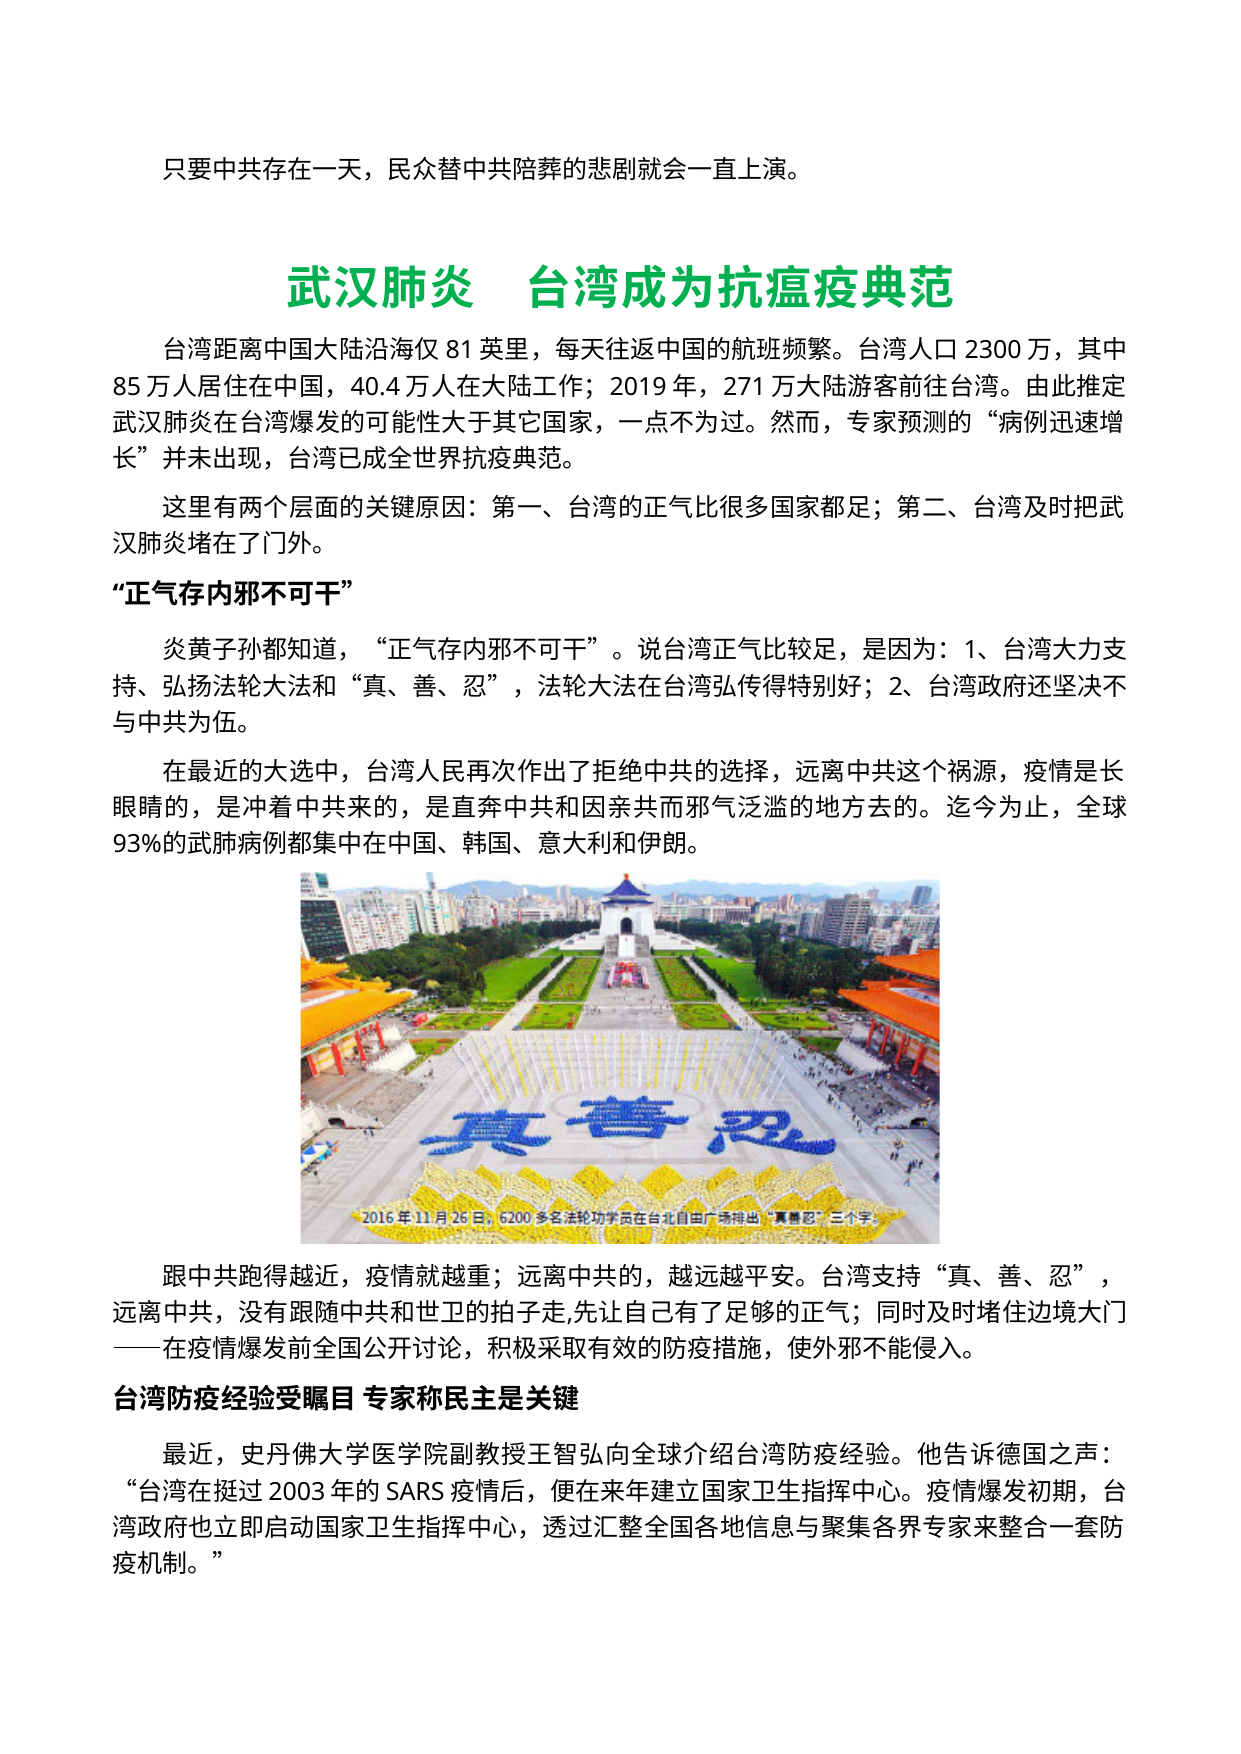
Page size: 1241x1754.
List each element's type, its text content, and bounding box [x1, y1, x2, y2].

text 跟中共跑得越近，疫情就越重；远离中共的，越远越平安。台湾支持“真、善、忍”，远离中共，没有跟随中共和世卫的拍子走,先让自己有了足够的正气；同时及时堵住边境大门——在疫情爆发前全国公开讨论，积极采取有效的防疫措施，使外邪不能侵入。 [112, 1256, 1128, 1365]
text 台湾距离中国大陆沿海仅81英里，每天往返中国的航班频繁。台湾人口2300万，其中85万人居住在中国，40.4万人在大陆工作；2019年，271万大陆游客前往台湾。由此推定武汉肺炎在台湾爆发的可能性大于其它国家，一点不为过。然而，专家预测的“病例迅速增长”并未出现，台湾已成全世界抗疫典范。 [112, 330, 1128, 475]
text 炎黄子孙都知道，“正气存内邪不可干”。说台湾正气比较足，是因为：1、台湾大力支持、弘扬法轮大法和“真、善、忍”，法轮大法在台湾弘传得特别好；2、台湾政府还坚决不与中共为伍。 [112, 630, 1128, 739]
text 这里有两个层面的关键原因：第一、台湾的正气比很多国家都足；第二、台湾及时把武汉肺炎堵在了门外。 [112, 487, 1128, 560]
text 只要中共存在一天，民众替中共陪葬的悲剧就会一直上演。 [112, 150, 1128, 186]
text 最近，史丹佛大学医学院副教授王智弘向全球介绍台湾防疫经验。他告诉德国之声：“台湾在挺过2003年的SARS疫情后，便在来年建立国家卫生指挥中心。疫情爆发初期，台湾政府也立即启动国家卫生指挥中心，透过汇整全国各地信息与聚集各界专家来整合一套防疫机制。” [112, 1435, 1128, 1580]
text 台湾防疫经验受瞩目 专家称民主是关键 [112, 1377, 1128, 1417]
text “正气存内邪不可干” [112, 572, 1128, 612]
subtitle 武汉肺炎 台湾成为抗瘟疫典范 [112, 251, 1128, 317]
picture [300, 872, 940, 1244]
text 在最近的大选中，台湾人民再次作出了拒绝中共的选择，远离中共这个祸源，疫情是长眼睛的，是冲着中共来的，是直奔中共和因亲共而邪气泛滥的地方去的。迄今为止，全球93%的武肺病例都集中在中国、韩国、意大利和伊朗。 [112, 751, 1128, 860]
